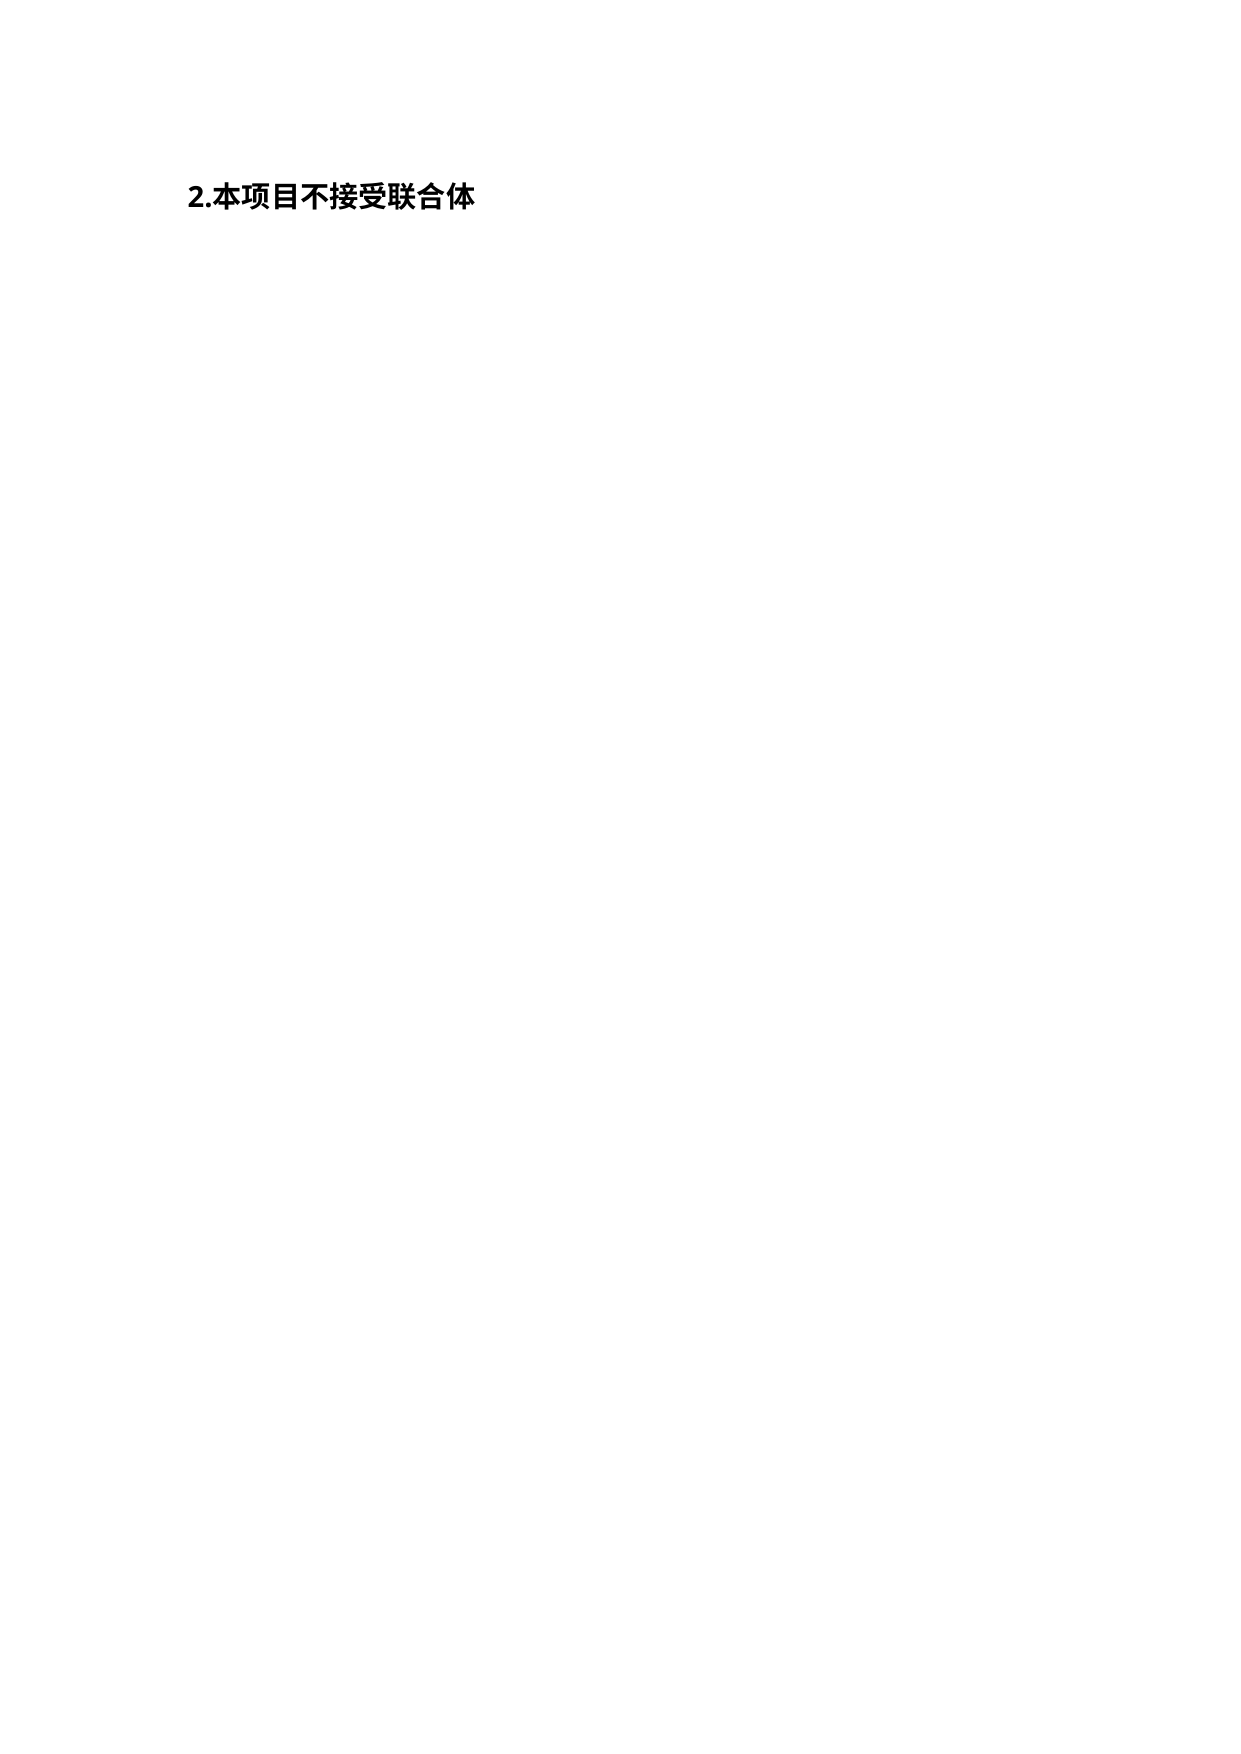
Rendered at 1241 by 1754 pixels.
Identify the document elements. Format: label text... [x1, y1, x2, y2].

text 2.本项目不接受联合体 [187, 162, 1053, 227]
